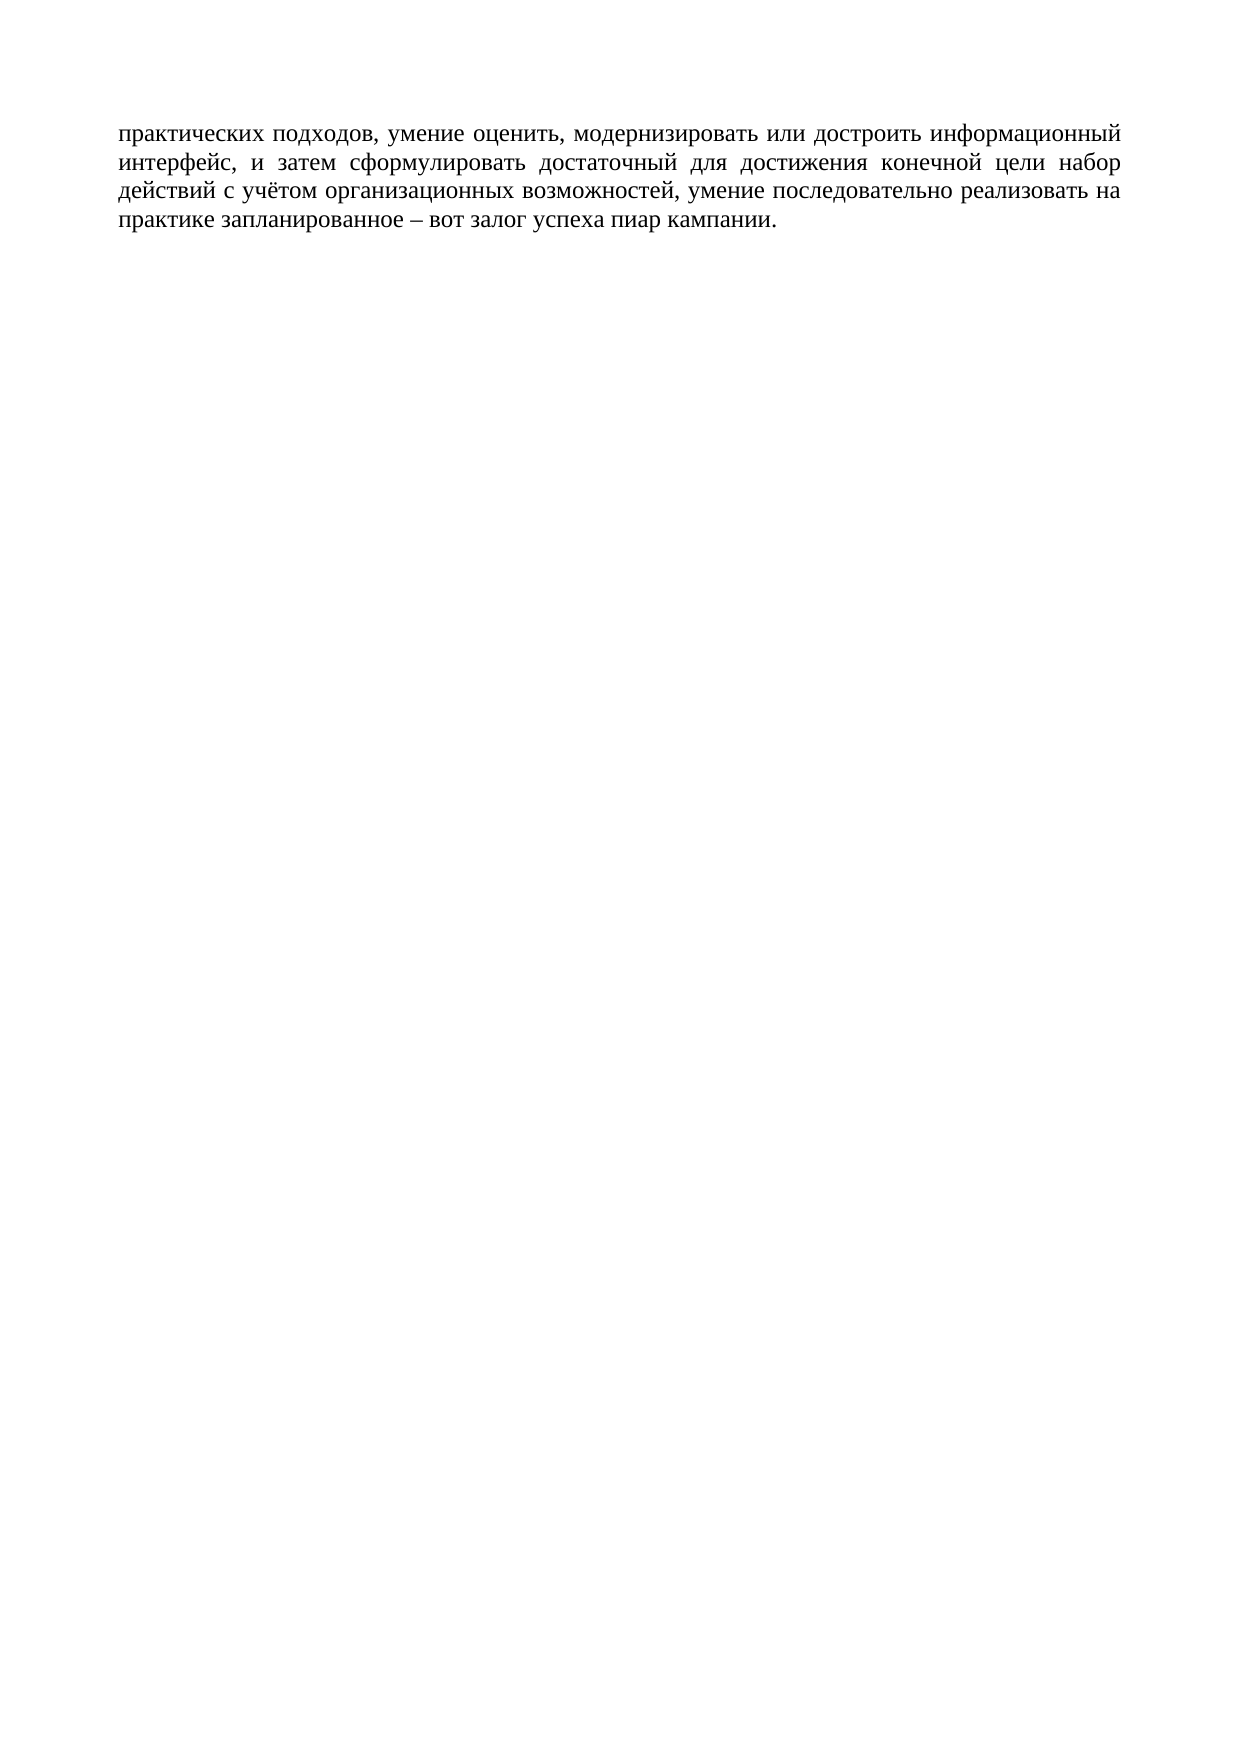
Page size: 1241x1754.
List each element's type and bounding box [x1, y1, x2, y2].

text [118, 118, 1122, 233]
